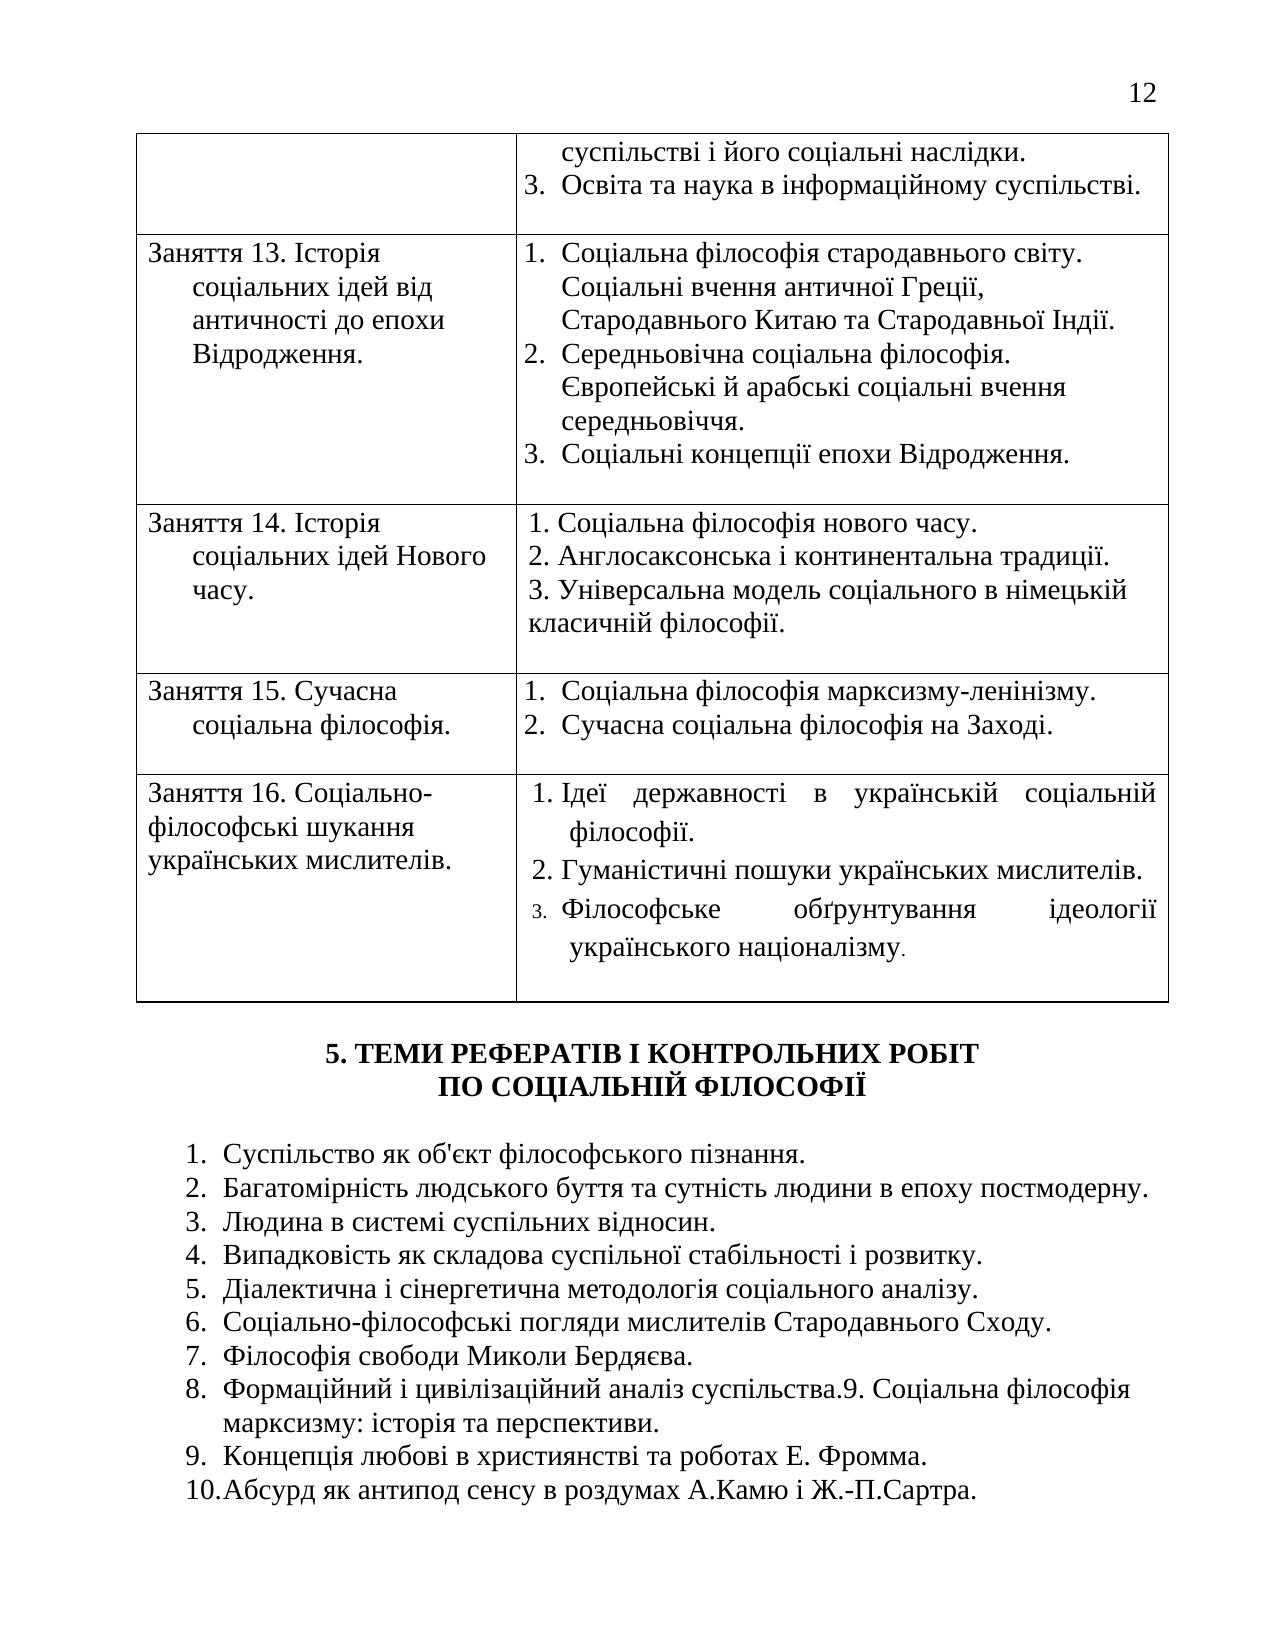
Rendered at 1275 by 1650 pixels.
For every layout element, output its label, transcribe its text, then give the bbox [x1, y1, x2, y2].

list Філософія свободи Миколи Бердяєва. [185, 1338, 1157, 1371]
list Суспільство як об'єкт філософського пізнання. [185, 1137, 1157, 1170]
list Соціально-філософські погляди мислителів Стародавнього Сходу. [185, 1304, 1157, 1338]
list Абсурд як антипод сенсу в роздумах А.Камю і Ж.-П.Сартра. [185, 1472, 1157, 1506]
text 5. ТЕМИ РЕФЕРАТІВ І КОНТРОЛЬНИХ РОБІТ [148, 1036, 1157, 1069]
list Випадковість як складова суспільної стабільності і розвитку. [185, 1237, 1157, 1271]
table_cell Соціальна філософія марксизму-ленінізму. Сучасна соціальна філософія на Заході. [517, 674, 1168, 774]
list Багатомірність людського буття та сутність людини в епоху постмодерну. [185, 1170, 1157, 1204]
list Діалектична і сінергетична методологія соціального аналізу. [185, 1271, 1157, 1304]
table_cell Заняття 15. Сучасна соціальна філософія. [137, 674, 516, 774]
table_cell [517, 134, 1168, 234]
list Концепція любові в християнстві та роботах Е. Фромма. [185, 1438, 1157, 1472]
table_cell Заняття 13. Історія соціальних ідей від античності до епохи Відродження. [137, 235, 516, 504]
list Формаційний і цивілізаційний аналіз суспільства.9. Соціальна філософія марксизму: історія та перспективи. [185, 1371, 1157, 1438]
table_cell Заняття 14. Історія соціальних ідей Нового часу. [137, 505, 516, 672]
table_cell Ідеї державності в українській соціальній філософії. Гуманістичні пошуки українських мислителів. Філософське обґрунтування ідеології українського націоналізму. [517, 775, 1168, 1001]
table_cell Заняття 16. Соціально-філософські шукання українських мислителів. [137, 775, 516, 1001]
text ПО СОЦІАЛЬНІЙ ФІЛОСОФІЇ [148, 1069, 1157, 1103]
list Людина в системі суспільних відносин. [185, 1204, 1157, 1237]
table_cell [137, 134, 516, 234]
table_cell Соціальна філософія стародавнього світу. Соціальні вчення античної Греції, Стародавнього Китаю та Стародавньої Індії. Середньовічна соціальна філософія. Європейські й арабські соціальні вчення середньовіччя. Соціальні концепції епохи Відродження. [517, 235, 1168, 504]
table_cell 1. Соціальна філософія нового часу. 2. Англосаксонська і континентальна традиції. 3. Універсальна модель соціального в німецькій класичній філософії. [517, 505, 1168, 672]
